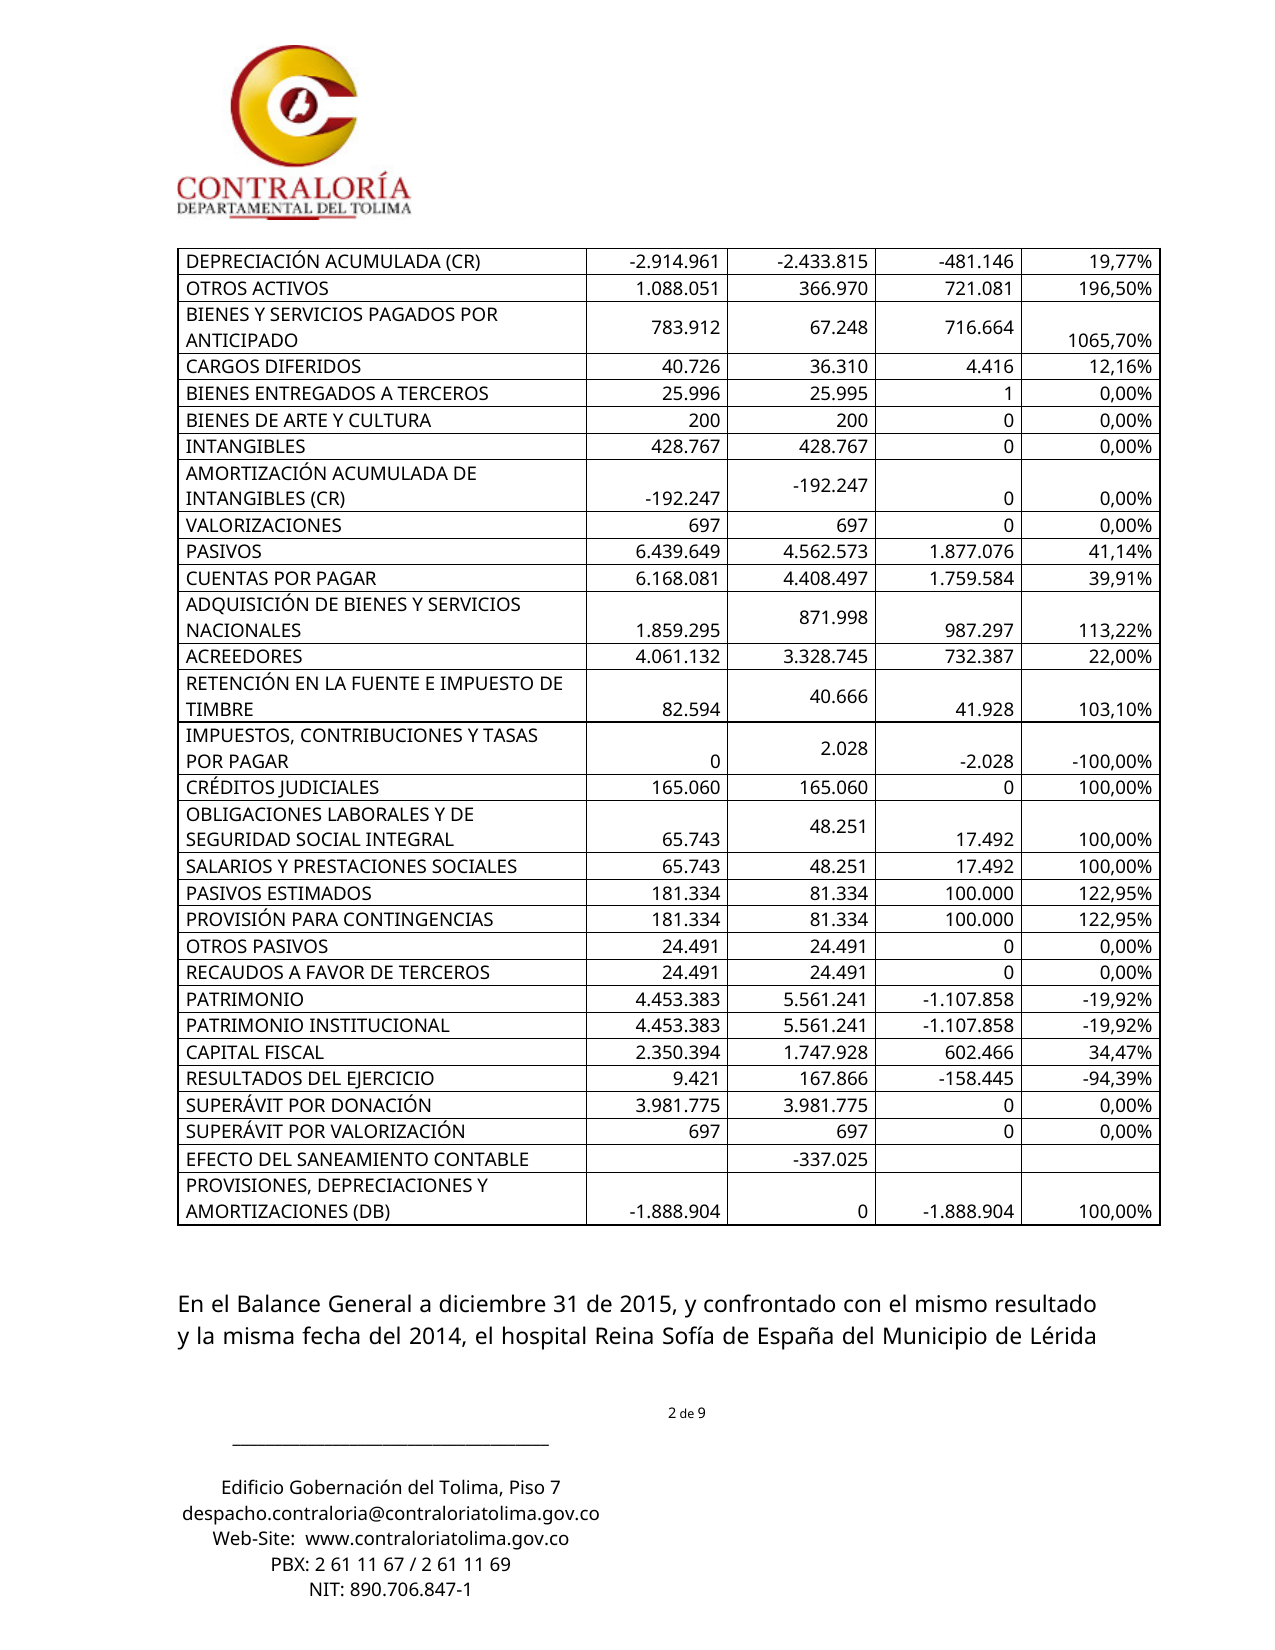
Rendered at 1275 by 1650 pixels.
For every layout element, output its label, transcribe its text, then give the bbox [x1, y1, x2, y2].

table_cell BIENES Y SERVICIOS PAGADOS POR ANTICIPADO [179, 302, 586, 353]
table_cell VALORIZACIONES [179, 512, 586, 538]
table_cell -192.247 [587, 460, 727, 511]
table_cell 24.491 [728, 933, 875, 958]
table_cell 697 [587, 512, 727, 538]
table_cell 167.866 [728, 1066, 875, 1091]
table_cell 165.060 [728, 775, 875, 800]
table_cell 0 [876, 1092, 1021, 1118]
table_cell 0 [728, 1173, 875, 1224]
table_cell ACREEDORES [179, 644, 586, 669]
table_cell 17.492 [876, 801, 1021, 852]
table_cell CRÉDITOS JUDICIALES [179, 775, 586, 800]
table_cell 1.088.051 [587, 275, 727, 301]
table_cell CAPITAL FISCAL [179, 1039, 586, 1065]
table_cell -2.914.961 [587, 249, 727, 274]
table_cell 1.859.295 [587, 592, 727, 643]
table_cell ADQUISICIÓN DE BIENES Y SERVICIOS NACIONALES [179, 592, 586, 643]
table_cell 697 [728, 512, 875, 538]
table_cell 65.743 [587, 853, 727, 879]
table_cell 2.350.394 [587, 1039, 727, 1065]
table_cell 113,22% [1022, 592, 1159, 643]
table_cell PROVISIONES, DEPRECIACIONES Y AMORTIZACIONES (DB) [179, 1173, 586, 1224]
table_cell PASIVOS [179, 539, 586, 564]
table_cell RECAUDOS A FAVOR DE TERCEROS [179, 960, 586, 985]
table_cell PASIVOS ESTIMADOS [179, 880, 586, 905]
table_cell 732.387 [876, 644, 1021, 669]
table_cell 3.981.775 [728, 1092, 875, 1118]
table_cell -19,92% [1022, 1013, 1159, 1038]
table_cell 40.726 [587, 354, 727, 379]
table_cell 25.995 [728, 380, 875, 406]
table_cell 181.334 [587, 880, 727, 905]
table_cell 100.000 [876, 906, 1021, 932]
table_cell 200 [728, 407, 875, 432]
table_cell 0,00% [1022, 1119, 1159, 1144]
table_cell [587, 1145, 727, 1172]
table_cell 697 [728, 1119, 875, 1144]
table_cell 0,00% [1022, 434, 1159, 459]
table_cell 716.664 [876, 302, 1021, 353]
table_cell 721.081 [876, 275, 1021, 301]
table_cell 4.061.132 [587, 644, 727, 669]
table_cell 82.594 [587, 670, 727, 721]
table_cell 4.453.383 [587, 986, 727, 1012]
table_cell RESULTADOS DEL EJERCICIO [179, 1066, 586, 1091]
table_cell 1065,70% [1022, 302, 1159, 353]
table_cell 4.453.383 [587, 1013, 727, 1038]
table_cell 24.491 [587, 933, 727, 958]
table_cell 0 [876, 960, 1021, 985]
table_cell 0 [876, 775, 1021, 800]
table_cell SALARIOS Y PRESTACIONES SOCIALES [179, 853, 586, 879]
table_cell 4.416 [876, 354, 1021, 379]
table_cell 602.466 [876, 1039, 1021, 1065]
table_cell [1022, 1145, 1159, 1172]
table_cell 0,00% [1022, 512, 1159, 538]
table_cell 428.767 [587, 434, 727, 459]
table_cell PROVISIÓN PARA CONTINGENCIAS [179, 906, 586, 932]
table_cell 783.912 [587, 302, 727, 353]
table_cell 22,00% [1022, 644, 1159, 669]
table_cell 196,50% [1022, 275, 1159, 301]
table_cell BIENES DE ARTE Y CULTURA [179, 407, 586, 432]
table_cell 1.877.076 [876, 539, 1021, 564]
table_cell 40.666 [728, 670, 875, 721]
table_cell EFECTO DEL SANEAMIENTO CONTABLE [179, 1145, 586, 1172]
table_cell BIENES ENTREGADOS A TERCEROS [179, 380, 586, 406]
table_cell 81.334 [728, 906, 875, 932]
table_cell -2.433.815 [728, 249, 875, 274]
table_cell 34,47% [1022, 1039, 1159, 1065]
table_cell 17.492 [876, 853, 1021, 879]
table_cell -1.888.904 [587, 1173, 727, 1224]
table_cell 0 [876, 460, 1021, 511]
table_cell IMPUESTOS, CONTRIBUCIONES Y TASAS POR PAGAR [179, 723, 586, 773]
table_cell 0 [876, 512, 1021, 538]
table_cell 12,16% [1022, 354, 1159, 379]
table_cell OBLIGACIONES LABORALES Y DE SEGURIDAD SOCIAL INTEGRAL [179, 801, 586, 852]
table_cell 122,95% [1022, 906, 1159, 932]
table_cell 1.759.584 [876, 565, 1021, 591]
picture [177, 45, 412, 220]
table_cell -19,92% [1022, 986, 1159, 1012]
table_cell 67.248 [728, 302, 875, 353]
table_cell CARGOS DIFERIDOS [179, 354, 586, 379]
table_cell 100.000 [876, 880, 1021, 905]
table_cell 81.334 [728, 880, 875, 905]
table_cell 0 [587, 723, 727, 773]
table_cell 181.334 [587, 906, 727, 932]
table_cell 987.297 [876, 592, 1021, 643]
table_cell -1.107.858 [876, 986, 1021, 1012]
table_cell 6.168.081 [587, 565, 727, 591]
table_cell PATRIMONIO INSTITUCIONAL [179, 1013, 586, 1038]
table_cell 9.421 [587, 1066, 727, 1091]
table_cell 65.743 [587, 801, 727, 852]
table_cell 0 [876, 933, 1021, 958]
table_cell -2.028 [876, 723, 1021, 773]
table_cell 100,00% [1022, 801, 1159, 852]
table_cell 3.328.745 [728, 644, 875, 669]
table_cell -1.888.904 [876, 1173, 1021, 1224]
table_cell 2.028 [728, 723, 875, 773]
table_cell 0,00% [1022, 960, 1159, 985]
table_cell 871.998 [728, 592, 875, 643]
table_cell 41.928 [876, 670, 1021, 721]
table_cell 100,00% [1022, 853, 1159, 879]
table_cell 100,00% [1022, 775, 1159, 800]
table_cell 697 [587, 1119, 727, 1144]
table_cell -1.107.858 [876, 1013, 1021, 1038]
table_cell 36.310 [728, 354, 875, 379]
table_cell 100,00% [1022, 1173, 1159, 1224]
table_cell 6.439.649 [587, 539, 727, 564]
table_cell 1 [876, 380, 1021, 406]
table_cell 4.408.497 [728, 565, 875, 591]
table_cell 4.562.573 [728, 539, 875, 564]
table_cell SUPERÁVIT POR DONACIÓN [179, 1092, 586, 1118]
table_cell CUENTAS POR PAGAR [179, 565, 586, 591]
table_cell 24.491 [587, 960, 727, 985]
table_cell -158.445 [876, 1066, 1021, 1091]
table_cell -100,00% [1022, 723, 1159, 773]
table_cell 428.767 [728, 434, 875, 459]
table_cell 3.981.775 [587, 1092, 727, 1118]
table_cell 0 [876, 434, 1021, 459]
table_cell SUPERÁVIT POR VALORIZACIÓN [179, 1119, 586, 1144]
table_cell 0,00% [1022, 460, 1159, 511]
table_cell [876, 1145, 1021, 1172]
table_cell PATRIMONIO [179, 986, 586, 1012]
table_cell 0 [876, 1119, 1021, 1144]
table_cell 41,14% [1022, 539, 1159, 564]
table_cell 24.491 [728, 960, 875, 985]
table_cell AMORTIZACIÓN ACUMULADA DE INTANGIBLES (CR) [179, 460, 586, 511]
table_cell 0,00% [1022, 407, 1159, 432]
table_cell 5.561.241 [728, 1013, 875, 1038]
table_cell 1.747.928 [728, 1039, 875, 1065]
table_cell -481.146 [876, 249, 1021, 274]
table_cell 0,00% [1022, 1092, 1159, 1118]
table_cell OTROS PASIVOS [179, 933, 586, 958]
table_cell -337.025 [728, 1145, 875, 1172]
table_cell 48.251 [728, 853, 875, 879]
table_cell INTANGIBLES [179, 434, 586, 459]
table_cell OTROS ACTIVOS [179, 275, 586, 301]
table_cell 122,95% [1022, 880, 1159, 905]
table_cell 25.996 [587, 380, 727, 406]
table_cell 48.251 [728, 801, 875, 852]
table_cell 19,77% [1022, 249, 1159, 274]
table_cell 165.060 [587, 775, 727, 800]
table_cell 0,00% [1022, 380, 1159, 406]
table_cell -192.247 [728, 460, 875, 511]
table_cell 200 [587, 407, 727, 432]
table_cell 366.970 [728, 275, 875, 301]
table_cell 103,10% [1022, 670, 1159, 721]
table_cell DEPRECIACIÓN ACUMULADA (CR) [179, 249, 586, 274]
table_cell 0 [876, 407, 1021, 432]
table_cell 5.561.241 [728, 986, 875, 1012]
table_cell 39,91% [1022, 565, 1159, 591]
table_cell -94,39% [1022, 1066, 1159, 1091]
table_cell RETENCIÓN EN LA FUENTE E IMPUESTO DE TIMBRE [179, 670, 586, 721]
table_cell 0,00% [1022, 933, 1159, 958]
